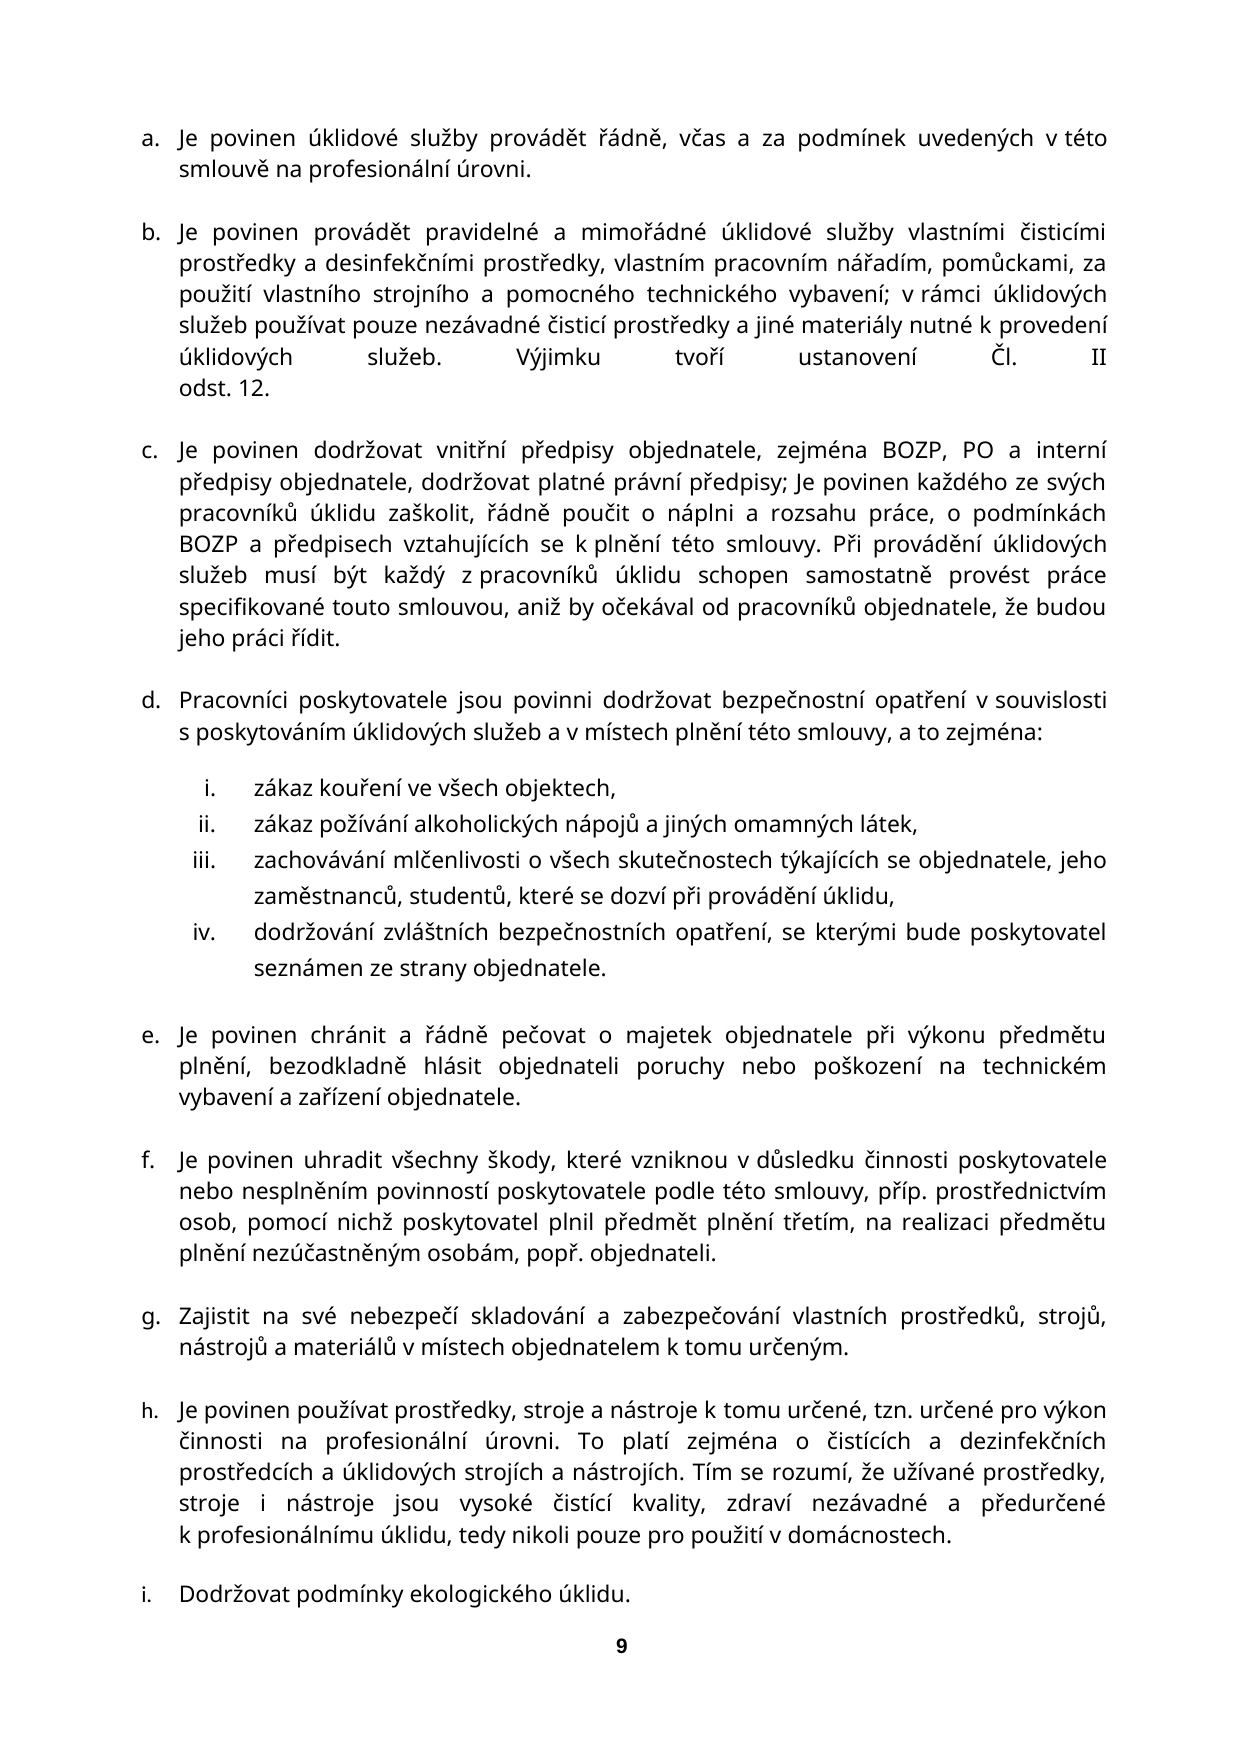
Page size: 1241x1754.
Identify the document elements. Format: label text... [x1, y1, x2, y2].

list zachovávání mlčenlivosti o všech skutečnostech týkajících se objednatele, jeho zaměstnanců, studentů, které se dozví při provádění úklidu, [216, 844, 1107, 911]
list dodržování zvláštních bezpečnostních opatření, se kterými bude poskytovatel seznámen ze strany objednatele. [216, 916, 1107, 983]
list zákaz kouření ve všech objektech, [216, 772, 1107, 803]
list Je povinen dodržovat vnitřní předpisy objednatele, zejména BOZP, PO a interní předpisy objednatele, dodržovat platné právní předpisy; Je povinen každého ze svých pracovníků úklidu zaškolit, řádně poučit o náplni a rozsahu práce, o podmínkách BOZP a předpisech vztahujících se k plnění této smlouvy. Při provádění úklidových služeb musí být každý z pracovníků úklidu schopen samostatně provést práce specifikované touto smlouvou, aniž by očekával od pracovníků objednatele, že budou jeho práci řídit. [141, 434, 1107, 653]
list Je povinen uhradit všechny škody, které vzniknou v důsledku činnosti poskytovatele nebo nesplněním povinností poskytovatele podle této smlouvy, příp. prostřednictvím osob, pomocí nichž poskytovatel plnil předmět plnění třetím, na realizaci předmětu plnění nezúčastněným osobám, popř. objednateli. [141, 1144, 1107, 1269]
list Je povinen chránit a řádně pečovat o majetek objednatele při výkonu předmětu plnění, bezodkladně hlásit objednateli poruchy nebo poškození na technickém vybavení a zařízení objednatele. [141, 1019, 1107, 1112]
list Dodržovat podmínky ekologického úklidu. [141, 1578, 1107, 1609]
list Je povinen používat prostředky, stroje a nástroje k tomu určené, tzn. určené pro výkon činnosti na profesionální úrovni. To platí zejména o čistících a dezinfekčních prostředcích a úklidových strojích a nástrojích. Tím se rozumí, že užívané prostředky, stroje i nástroje jsou vysoké čistící kvality, zdraví nezávadné a předurčené k profesionálnímu úklidu, tedy nikoli pouze pro použití v domácnostech. [141, 1394, 1107, 1550]
list Je povinen úklidové služby provádět řádně, včas a za podmínek uvedených v této smlouvě na profesionální úrovni. [141, 122, 1107, 184]
list Zajistit na své nebezpečí skladování a zabezpečování vlastních prostředků, strojů, nástrojů a materiálů v místech objednatelem k tomu určeným. [141, 1300, 1107, 1362]
list Je povinen provádět pravidelné a mimořádné úklidové služby vlastními čisticími prostředky a desinfekčními prostředky, vlastním pracovním nářadím, pomůckami, za použití vlastního strojního a pomocného technického vybavení; v rámci úklidových služeb používat pouze nezávadné čisticí prostředky a jiné materiály nutné k provedení úklidových služeb. Výjimku tvoří ustanovení Čl. II odst. 12. [141, 216, 1107, 403]
list zákaz požívání alkoholických nápojů a jiných omamných látek, [216, 808, 1107, 839]
list Pracovníci poskytovatele jsou povinni dodržovat bezpečnostní opatření v souvislosti s poskytováním úklidových služeb a v místech plnění této smlouvy, a to zejména: [141, 684, 1107, 747]
